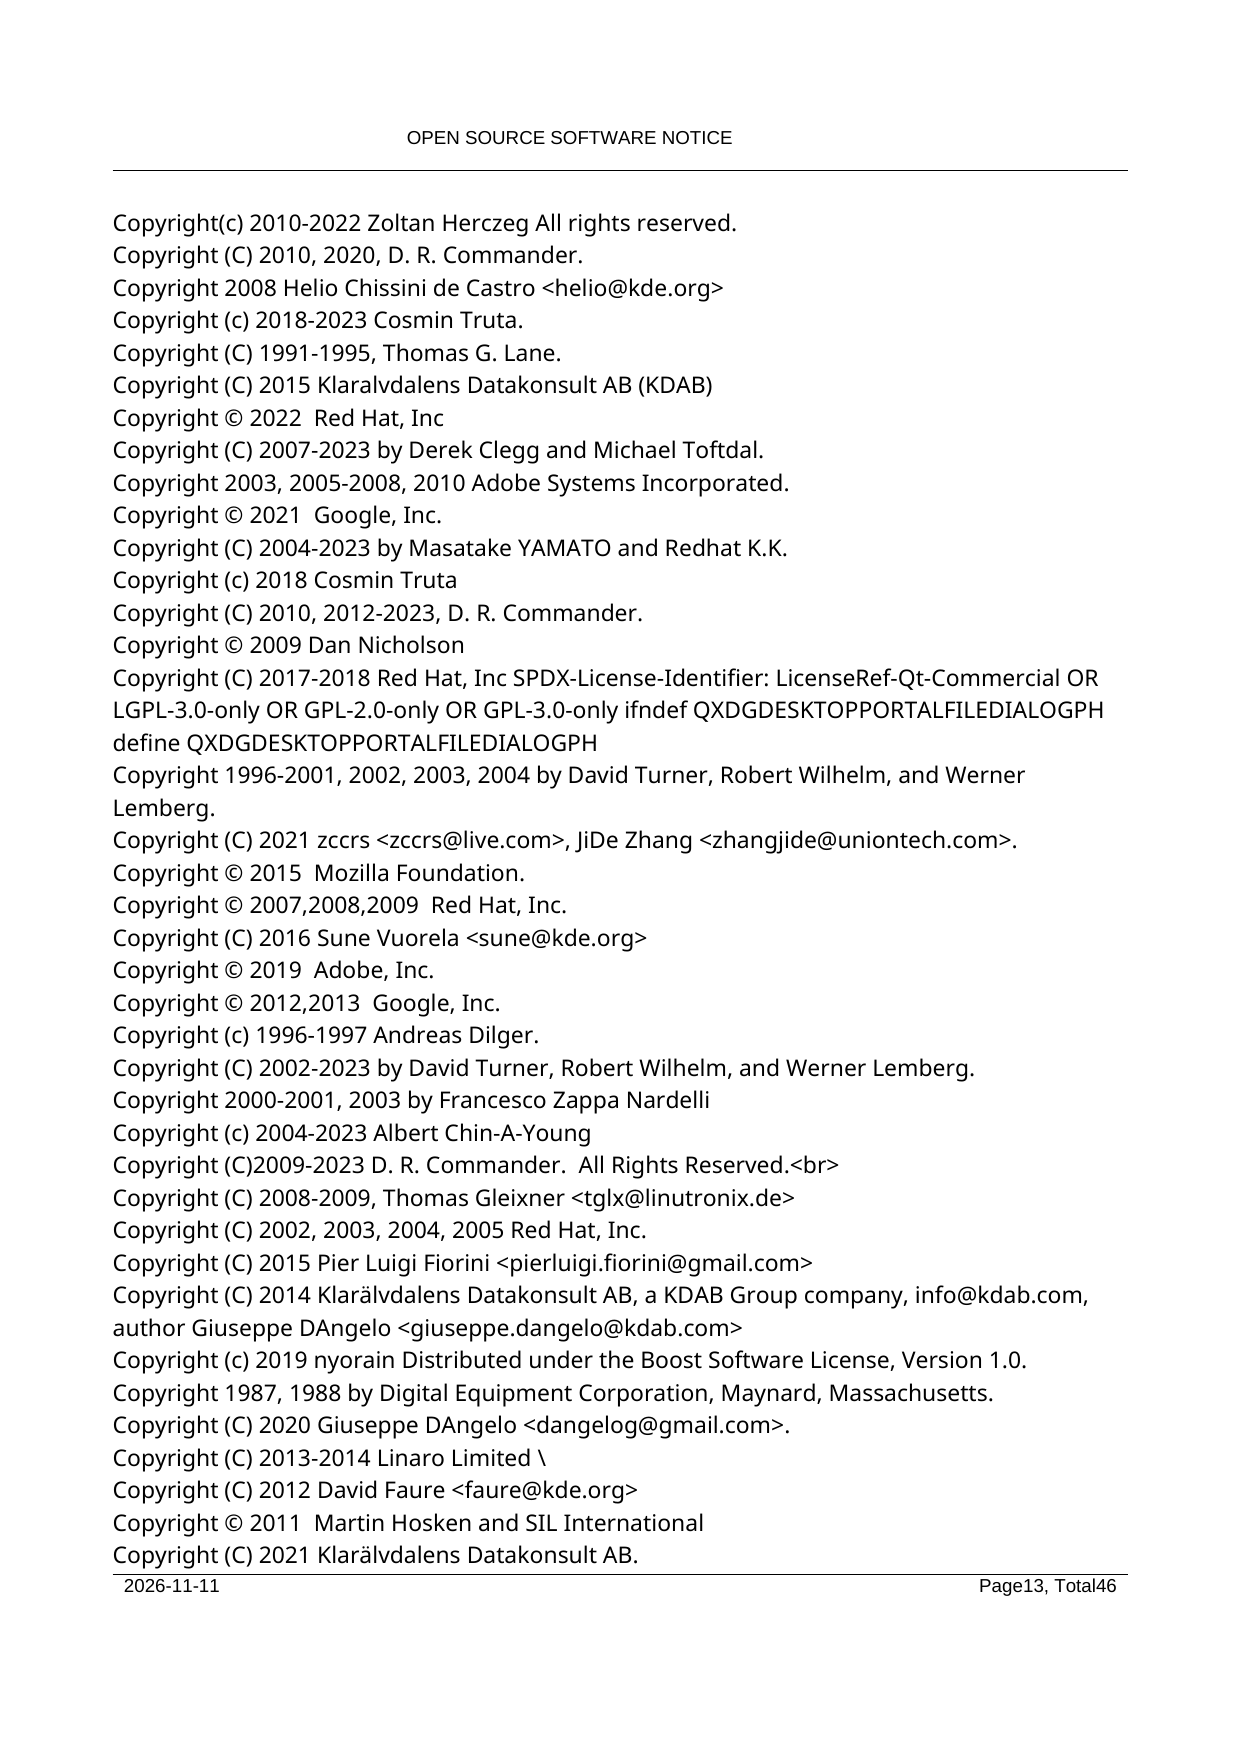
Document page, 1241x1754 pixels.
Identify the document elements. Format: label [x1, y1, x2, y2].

text [112, 206, 1128, 1571]
